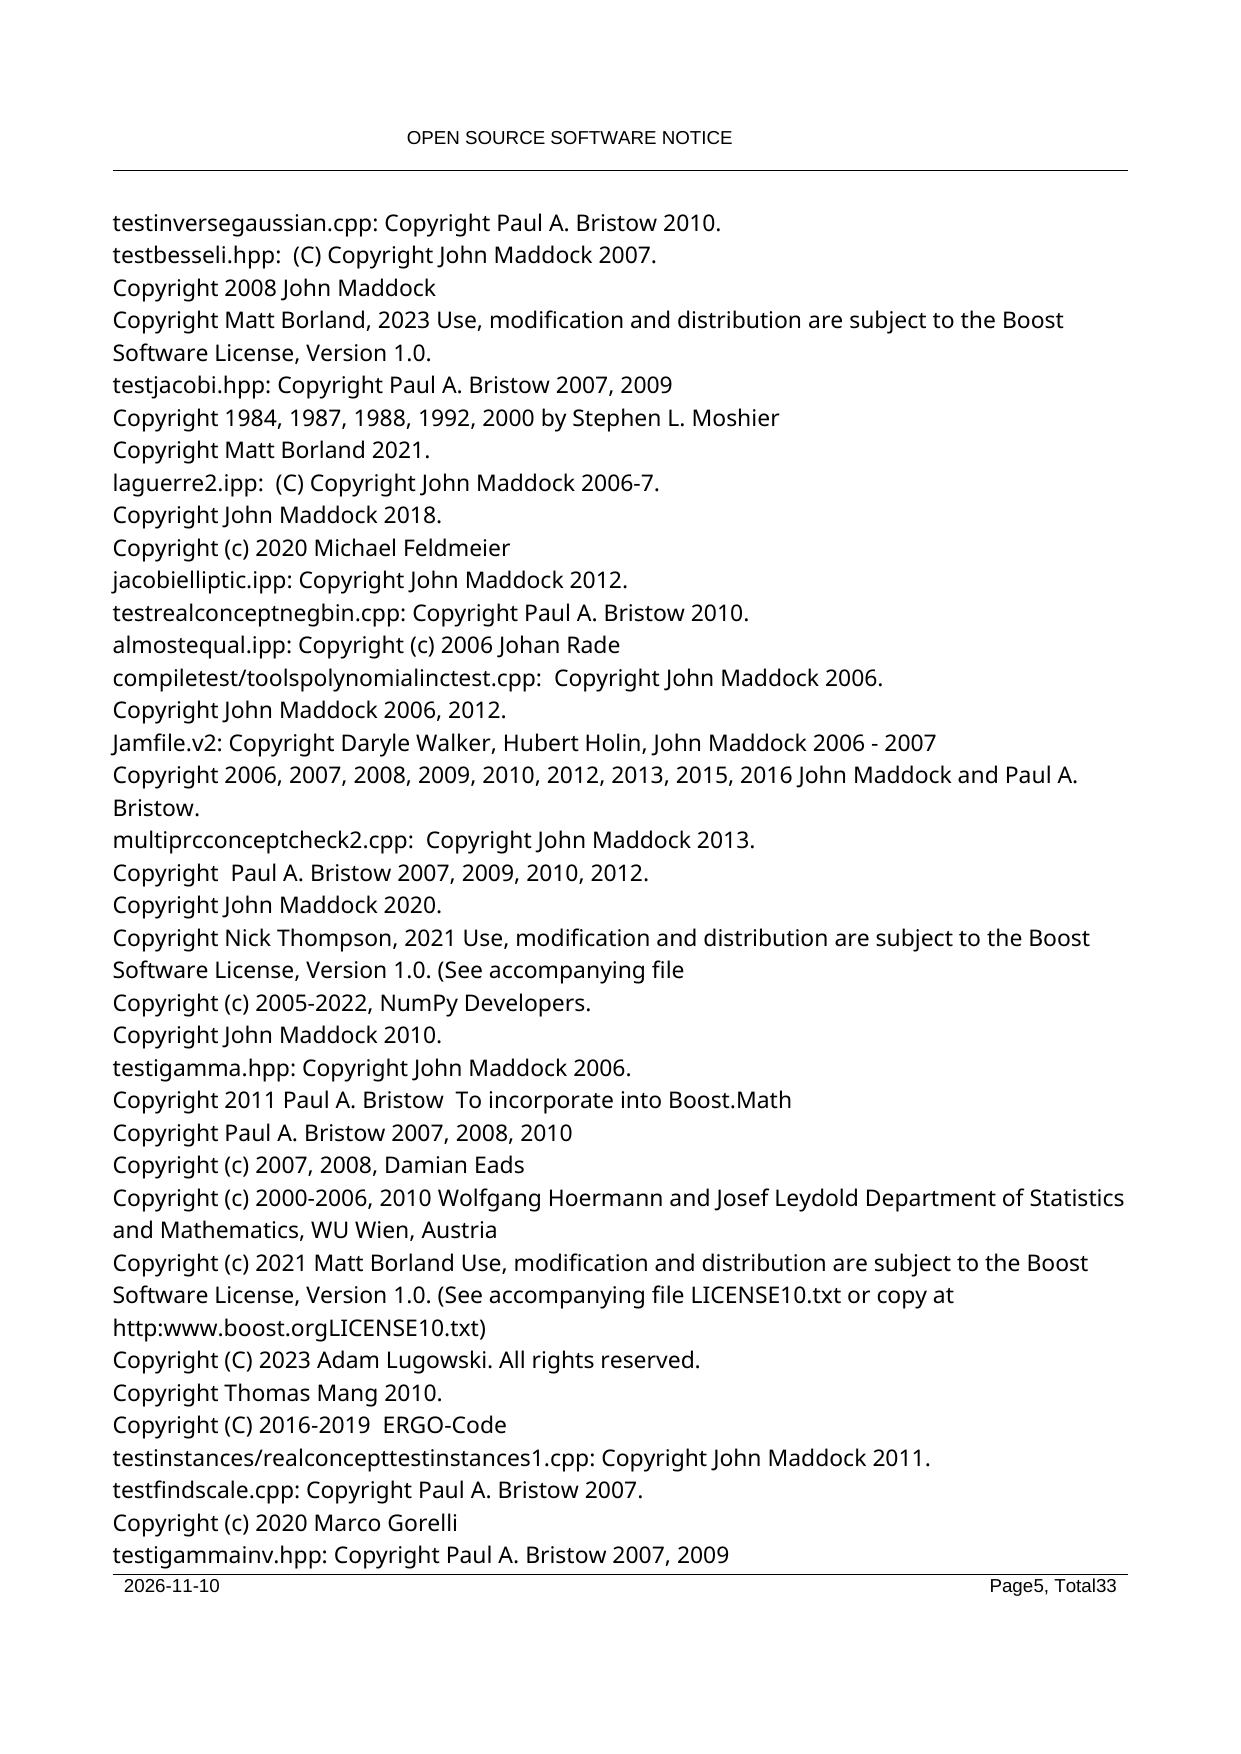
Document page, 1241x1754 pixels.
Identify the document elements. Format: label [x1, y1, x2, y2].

text [112, 206, 1128, 1571]
